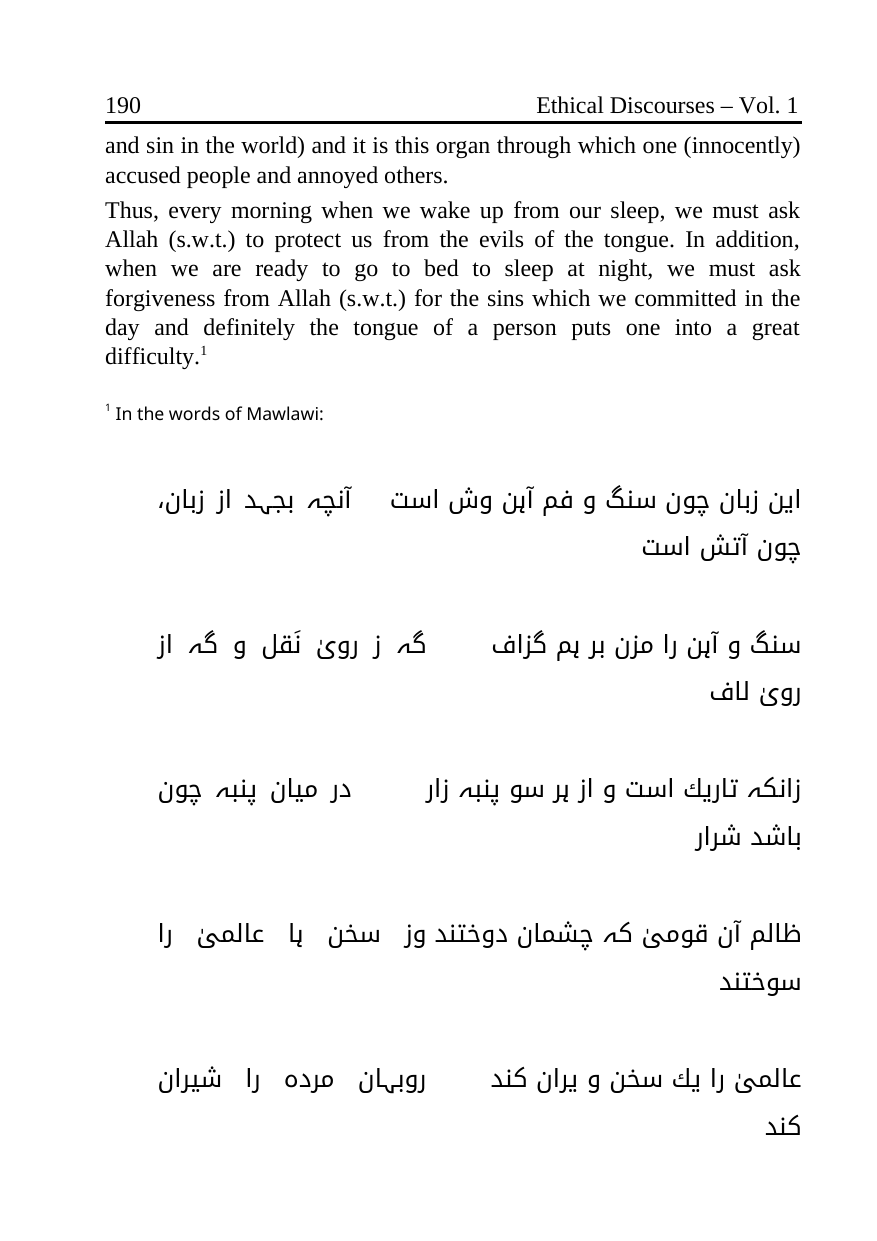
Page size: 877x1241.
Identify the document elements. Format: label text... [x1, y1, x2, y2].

text Thus, every morning when we wake up from our sleep, we must ask Allah (s.w.t.) to protect us from the evils of the tongue. In addition, when we are ready to go to bed to sleep at night, we must ask forgiveness from Allah (s.w.t.) for the sins which we committed in the day and definitely the tongue of a person puts one into a great difficulty. [105, 195, 802, 370]
text It may be that such a punishment has been prescribed since when a person is thrown into the hell fire due to the sins he has committed, he will be thrown into the fire by that thing which led him to commit the sins. Since it is the tongue by which he committed sins, thus, he will be thrown into the hell fire face first. Thus, the first thing to be burnt by the fire is his tongue – and it is this same tongue that lit the fires (of hatred and sin in the world) and it is this organ through which one (innocently) accused people and annoyed others. [105, 131, 802, 189]
